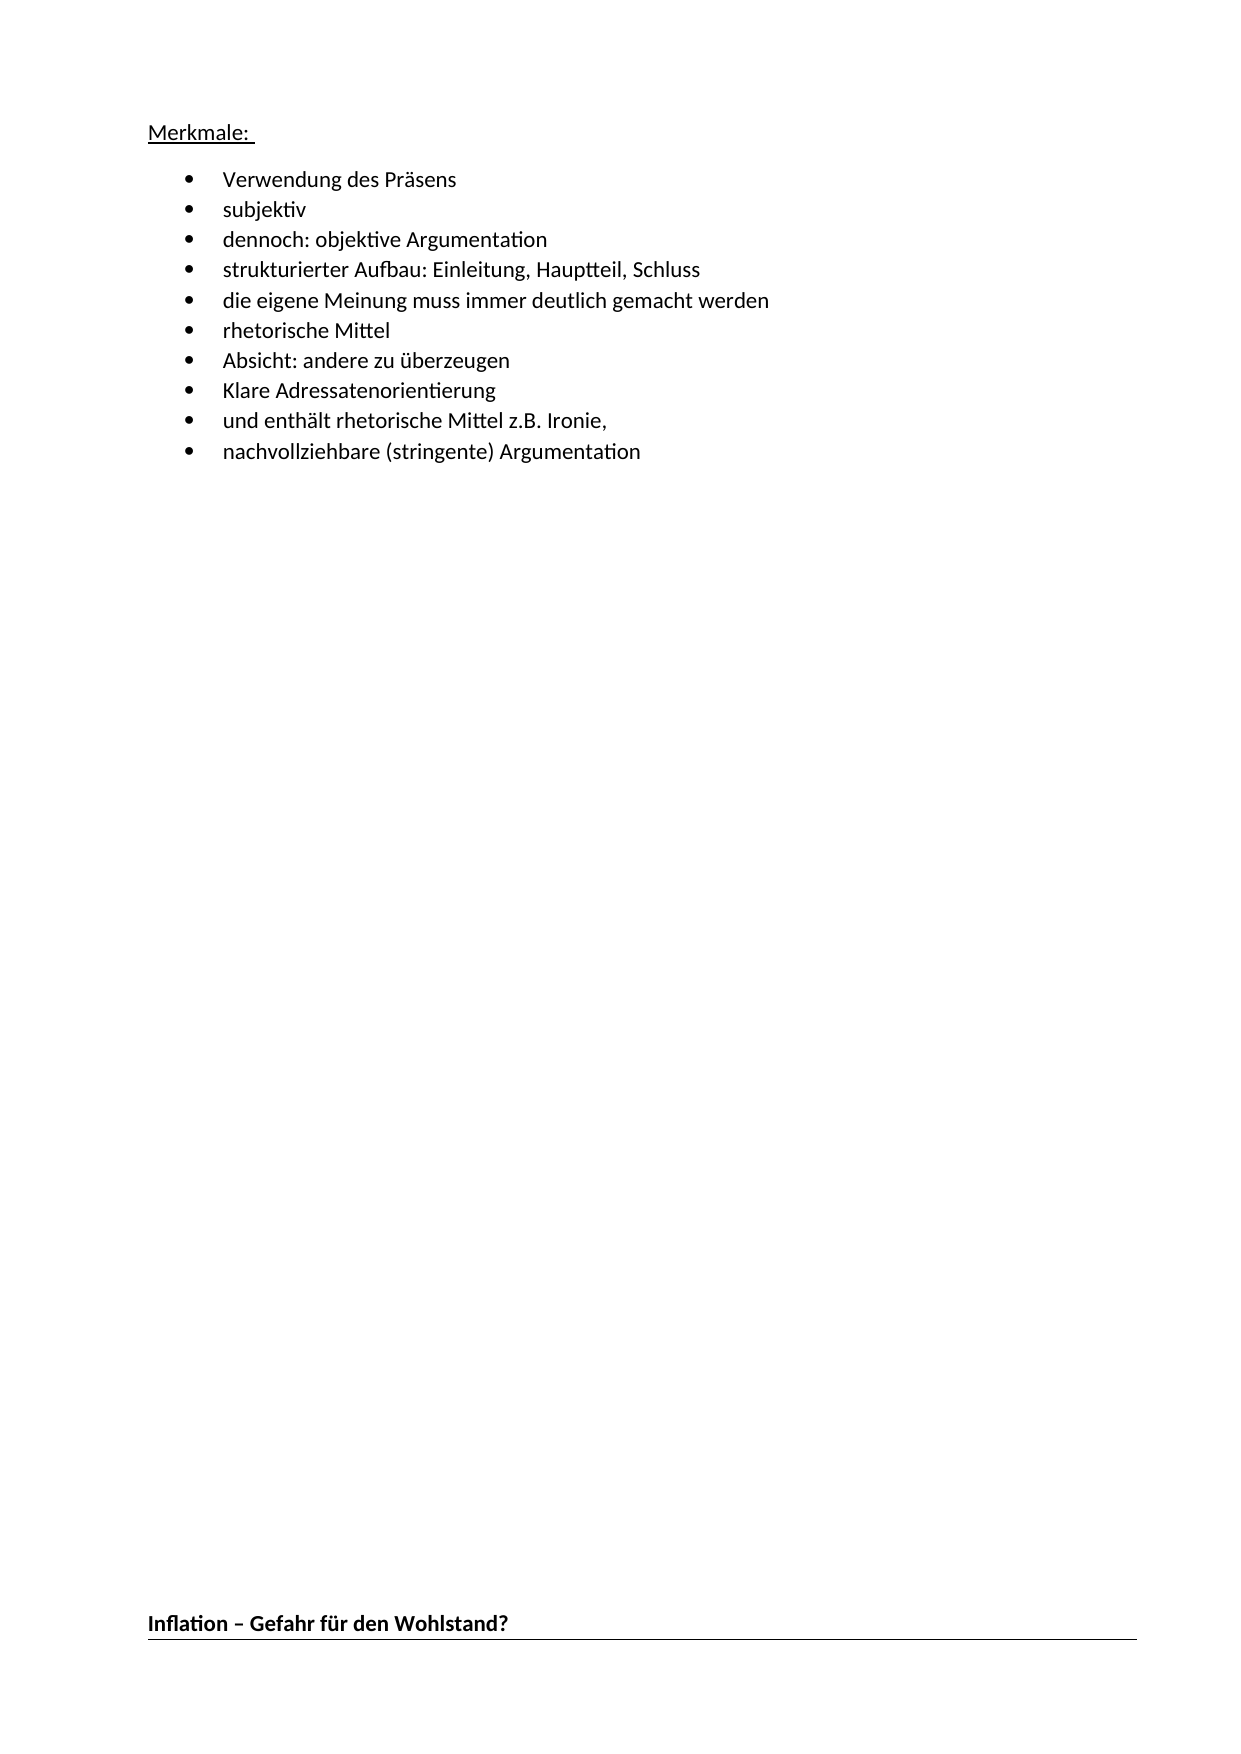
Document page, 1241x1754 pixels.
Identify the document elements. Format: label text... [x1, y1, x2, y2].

list die eigene Meinung muss immer deutlich gemacht werden [185, 286, 1137, 314]
list Absicht: andere zu überzeugen [185, 346, 1137, 374]
list strukturierter Aufbau: Einleitung, Hauptteil, Schluss [185, 256, 1137, 284]
list und enthält rhetorische Mittel z.B. Ironie, [185, 407, 1137, 435]
list nachvollziehbare (stringente) Argumentation [185, 437, 1137, 465]
list dennoch: objektive Argumentation [185, 225, 1137, 253]
list Klare Adressatenorientierung [185, 376, 1137, 404]
list subjektiv [185, 195, 1137, 223]
text Merkmale: [148, 118, 1137, 146]
text Inflation – Gefahr für den Wohlstand? [148, 1609, 1137, 1639]
list rhetorische Mittel [185, 316, 1137, 344]
list Verwendung des Präsens [185, 165, 1137, 193]
